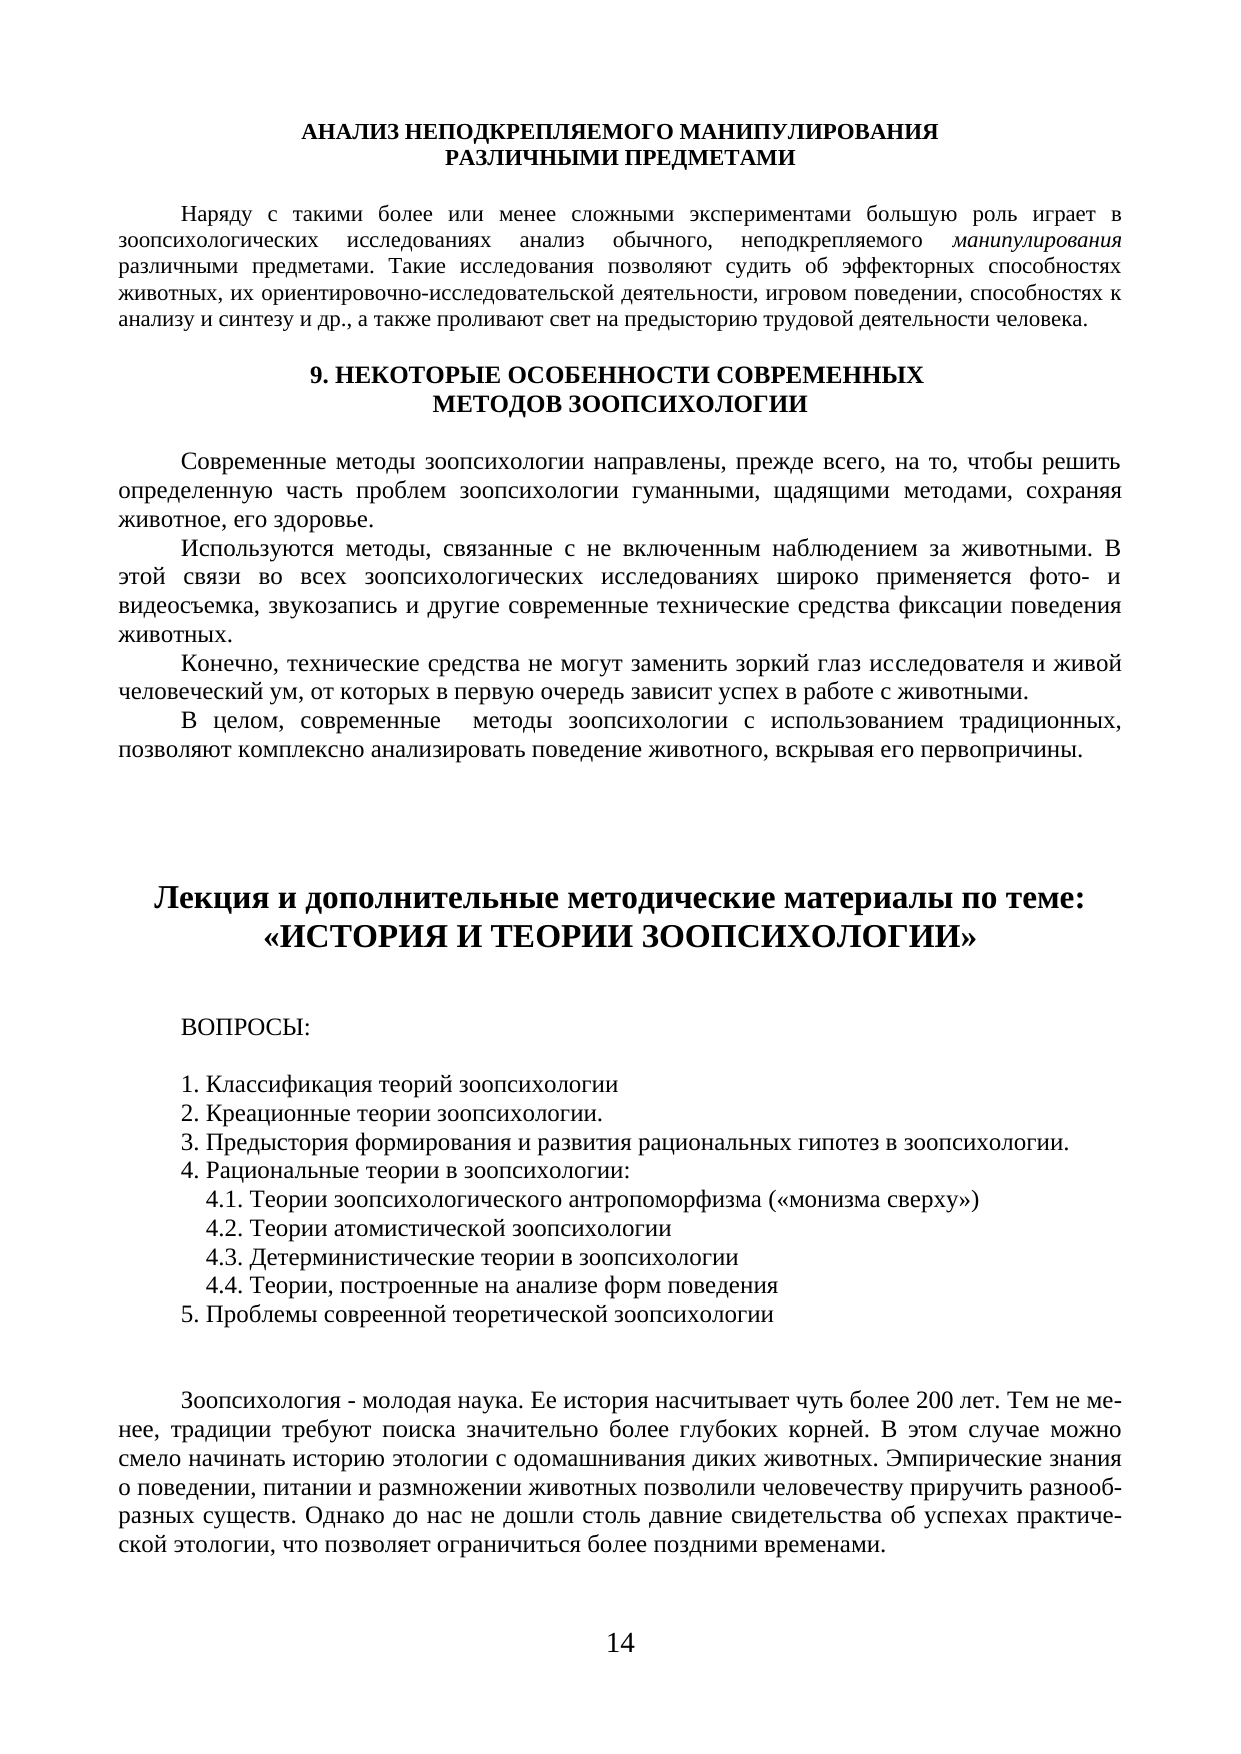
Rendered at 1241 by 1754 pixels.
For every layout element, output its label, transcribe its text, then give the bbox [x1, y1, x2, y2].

text РАЗЛИЧНЫМИ ПРЕДМЕТАМИ [118, 144, 1122, 171]
text 2. Креационные теории зоопсихологии. [118, 1098, 1122, 1127]
text Лекция и дополнительные методические материалы по теме: [118, 878, 1122, 916]
text 4. Рациональные теории в зоопсихологии: [118, 1156, 1122, 1184]
text 4.2. Теории атомистической зоопсихологии [206, 1213, 1122, 1242]
text 4.1. Теории зоопсихологического антропоморфизма («монизма сверху») [206, 1184, 1122, 1213]
text Используются методы, связанные с не включенным наблюдением за животными. В этой связи во всех зоопсихологических исследованиях широко применяется фото- и видеосъемка, звукозапись и другие современные технические средства фиксации поведения животных. [118, 533, 1122, 648]
text «ИСТОРИЯ И ТЕОРИИ ЗООПСИХОЛОГИИ» [118, 916, 1122, 954]
text Наряду с такими более или менее сложными экспериментами большую роль играет в зоопсихологических исследованиях анализ обычного, неподкрепляемого манипулирования различными предметами. Такие исследования позволяют судить об эффекторных способностях животных, их ориентировочно-исследовательской деятельности, игровом поведении, способностях к анализу и синтезу и др., а также проливают свет на предысторию трудовой деятельности человека. [118, 199, 1122, 331]
text 1. Классификация теорий зоопсихологии [118, 1069, 1122, 1098]
text Конечно, технические средства не могут заменить зоркий глаз исследователя и живой человеческий ум, от которых в первую очередь зависит успех в работе с животными. [118, 648, 1122, 705]
text 9. НЕКОТОРЫЕ ОСОБЕННОСТИ СОВРЕМЕННЫХ МЕТОДОВ ЗООПСИХОЛОГИИ [118, 360, 1122, 418]
text 4.4. Теории, построенные на анализе форм поведения [206, 1271, 1122, 1299]
text 5. Проблемы совреенной теоретической зоопсихологии [118, 1299, 1122, 1328]
text 3. Предыстория формирования и развития рациональных гипотез в зоопсихологии. [118, 1127, 1122, 1156]
text В целом, современные методы зоопсихологии с использованием традиционных, позволяют комплексно анализировать поведение животного, вскрывая его первопричины. [118, 705, 1122, 763]
text Современные методы зоопсихологии направлены, прежде всего, на то, чтобы решить определенную часть проблем зоопсихологии гуманными, щадящими методами, сохраняя животное, его здоровье. [118, 446, 1122, 533]
text АНАЛИЗ НЕПОДКРЕПЛЯЕМОГО МАНИПУЛИРОВАНИЯ [118, 118, 1122, 144]
text Зоопсихология - молодая наука. Ее история насчитывает чуть более 200 лет. Тем не менее, традиции требуют поиска значительно более глубоких корней. В этом случае можно смело начинать историю этологии с одомашнивания диких животных. Эмпирические знания о поведении, питании и размножении животных позволили человечеству приручить разнообразных существ. Однако до нас не дошли столь давние свидетельства об успехах практической этологии, что позволяет ограничиться более поздними временами. [118, 1386, 1122, 1558]
text ВОПРОСЫ: [118, 1012, 1122, 1041]
text 4.3. Детерминистические теории в зоопсихологии [206, 1242, 1122, 1271]
